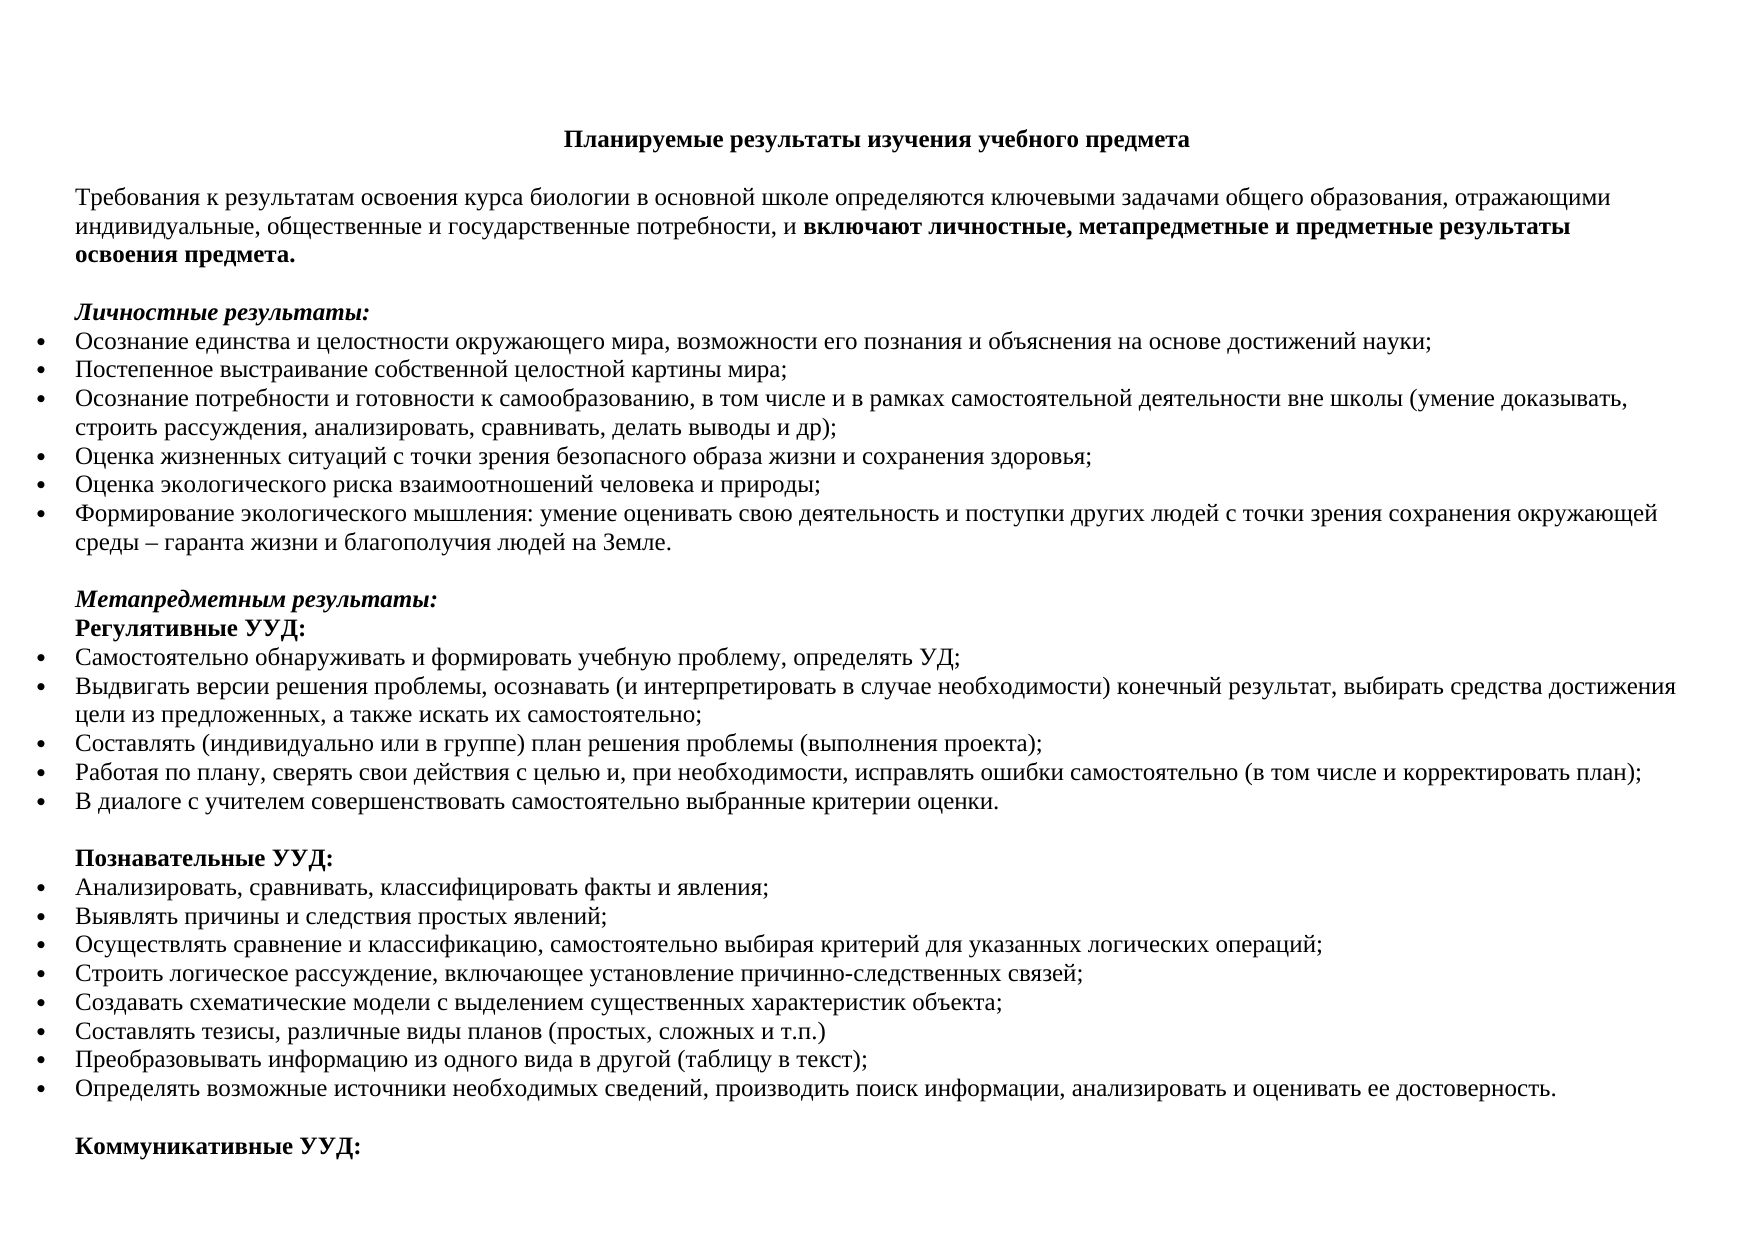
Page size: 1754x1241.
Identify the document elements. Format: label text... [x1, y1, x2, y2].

text Планируемые результаты изучения учебного предмета [75, 124, 1679, 153]
list Осознание единства и целостности окружающего мира, возможности его познания и объяснения на основе достижений науки; [37, 326, 1679, 354]
list Оценка экологического риска взаимоотношений человека и природы; [37, 469, 1679, 498]
list Самостоятельно обнаруживать и формировать учебную проблему, определять УД; [37, 642, 1679, 671]
list Преобразовывать информацию из одного вида в другой (таблицу в текст); [37, 1044, 1679, 1073]
list Оценка жизненных ситуаций с точки зрения безопасного образа жизни и сохранения здоровья; [37, 441, 1679, 469]
list Выдвигать версии решения проблемы, осознавать (и интерпретировать в случае необходимости) конечный результат, выбирать средства достижения цели из предложенных, а также искать их самостоятельно; [37, 671, 1679, 728]
text Регулятивные УУД: [75, 613, 1679, 642]
list Строить логическое рассуждение, включающее установление причинно-следственных связей; [37, 958, 1679, 987]
list Составлять тезисы, различные виды планов (простых, сложных и т.п.) [37, 1016, 1679, 1044]
list Формирование экологического мышления: умение оценивать свою деятельность и поступки других людей с точки зрения сохранения окружающей среды – гаранта жизни и благополучия людей на Земле. [37, 498, 1679, 556]
list В диалоге с учителем совершенствовать самостоятельно выбранные критерии оценки. [37, 786, 1679, 814]
list Составлять (индивидуально или в группе) план решения проблемы (выполнения проекта); [37, 728, 1679, 757]
list Осознание потребности и готовности к самообразованию, в том числе и в рамках самостоятельной деятельности вне школы (умение доказывать, строить рассуждения, анализировать, сравнивать, делать выводы и др); [37, 383, 1679, 441]
list Постепенное выстраивание собственной целостной картины мира; [37, 354, 1679, 383]
list Работая по плану, сверять свои действия с целью и, при необходимости, исправлять ошибки самостоятельно (в том числе и корректировать план); [37, 757, 1679, 786]
list Анализировать, сравнивать, классифицировать факты и явления; [37, 872, 1679, 901]
text Метапредметным результаты: [75, 584, 1679, 613]
list Выявлять причины и следствия простых явлений; [37, 901, 1679, 929]
text Личностные результаты: [75, 297, 1679, 326]
list Создавать схематические модели с выделением существенных характеристик объекта; [37, 987, 1679, 1016]
text Требования к результатам освоения курса биологии в основной школе определяются ключевыми задачами общего образования, отражающими индивидуальные, общественные и государственные потребности, и включают личностные, метапредметные и предметные результаты освоения предмета. [75, 182, 1679, 268]
list Осуществлять сравнение и классификацию, самостоятельно выбирая критерий для указанных логических операций; [37, 929, 1679, 958]
list Определять возможные источники необходимых сведений, производить поиск информации, анализировать и оценивать ее достоверность. [37, 1073, 1679, 1102]
text Коммуникативные УУД: [75, 1131, 1679, 1159]
text Познавательные УУД: [75, 843, 1679, 872]
